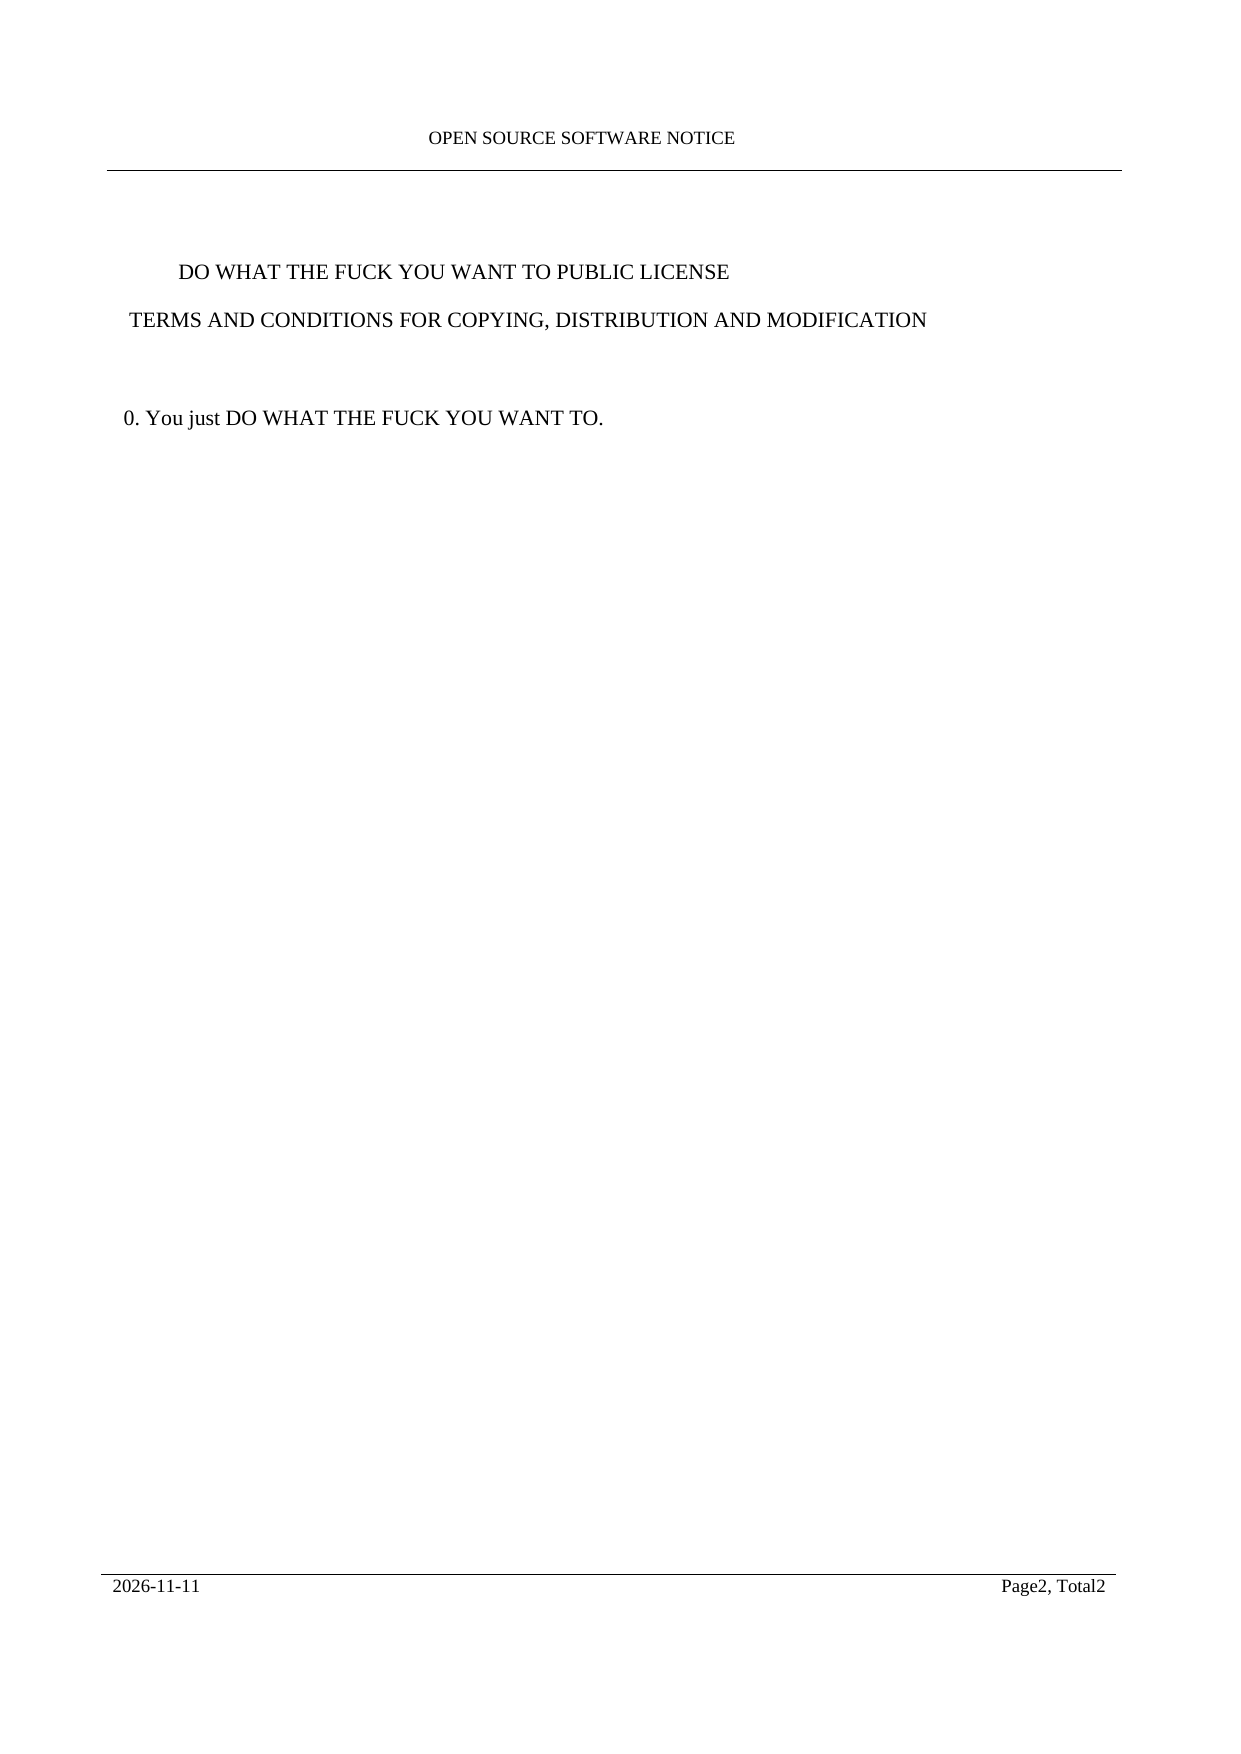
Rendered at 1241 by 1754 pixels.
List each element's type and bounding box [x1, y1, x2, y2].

text [112, 206, 1128, 580]
